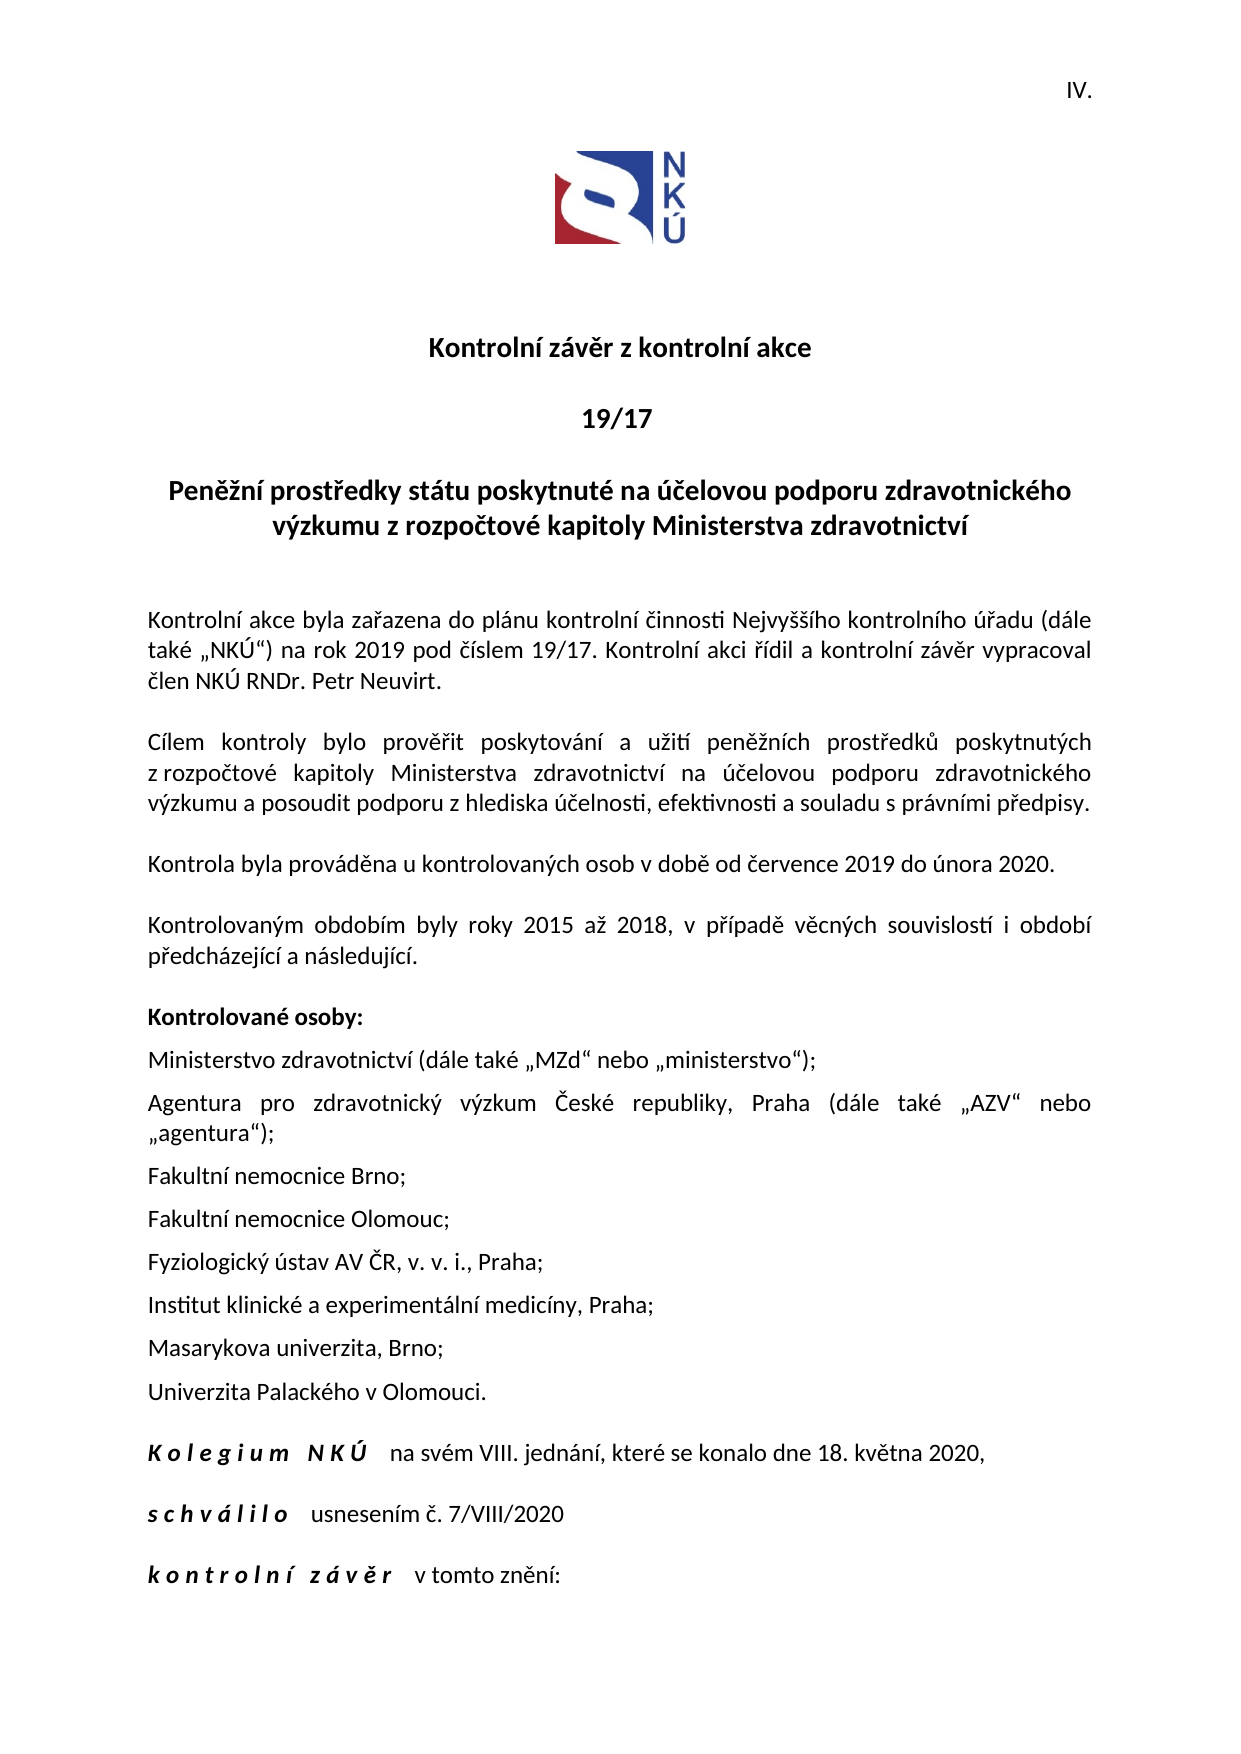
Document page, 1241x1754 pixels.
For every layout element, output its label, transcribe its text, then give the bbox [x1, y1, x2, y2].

text Univerzita Palackého v Olomouci. [148, 1376, 1093, 1406]
text Agentura pro zdravotnický výzkum České republiky, Praha (dále také „AZV“ nebo „agentura“); [148, 1087, 1093, 1148]
picture [555, 151, 686, 244]
text Peněžní prostředky státu poskytnuté na účelovou podporu zdravotnického výzkumu z rozpočtové kapitoly Ministerstva zdravotnictví [148, 472, 1093, 543]
text Ministerstvo zdravotnictví (dále také „MZd“ nebo „ministerstvo“); [148, 1044, 1093, 1074]
text Fakultní nemocnice Olomouc; [148, 1203, 1093, 1234]
subtitle Kontrolní závěr z kontrolní akce [148, 329, 1093, 365]
text Kontrolovaným obdobím byly roky 2015 až 2018, v případě věcných souvislostí i období předcházející a následující. [148, 909, 1093, 970]
text kontrolní závěr v tomto znění: [148, 1559, 1085, 1589]
text Fyziologický ústav AV ČR, v. v. i., Praha; [148, 1247, 1093, 1277]
text Cílem kontroly bylo prověřit poskytování a užití peněžních prostředků poskytnutých z rozpočtové kapitoly Ministerstva zdravotnictví na účelovou podporu zdravotnického výzkumu a posoudit podporu z hlediska účelnosti, efektivnosti a souladu s právními předpisy. [148, 726, 1093, 818]
text Kontrolní akce byla zařazena do plánu kontrolní činnosti Nejvyššího kontrolního úřadu (dále také „NKÚ“) na rok 2019 pod číslem 19/17. Kontrolní akci řídil a kontrolní závěr vypracoval člen NKÚ RNDr. Petr Neuvirt. [148, 604, 1093, 696]
text Masarykova univerzita, Brno; [148, 1333, 1093, 1363]
text Fakultní nemocnice Brno; [148, 1161, 1093, 1191]
text Kontrolované osoby: [148, 1001, 1093, 1031]
text Kolegium NKÚ na svém VIII. jednání, které se konalo dne 18. května 2020, [148, 1437, 1085, 1467]
text 19/17 [148, 401, 1086, 436]
text Institut klinické a experimentální medicíny, Praha; [148, 1289, 1093, 1320]
text schválilo usnesením č. 7/VIII/2020 [148, 1498, 1085, 1528]
text Kontrola byla prováděna u kontrolovaných osob v době od července 2019 do února 2020. [148, 848, 1093, 879]
